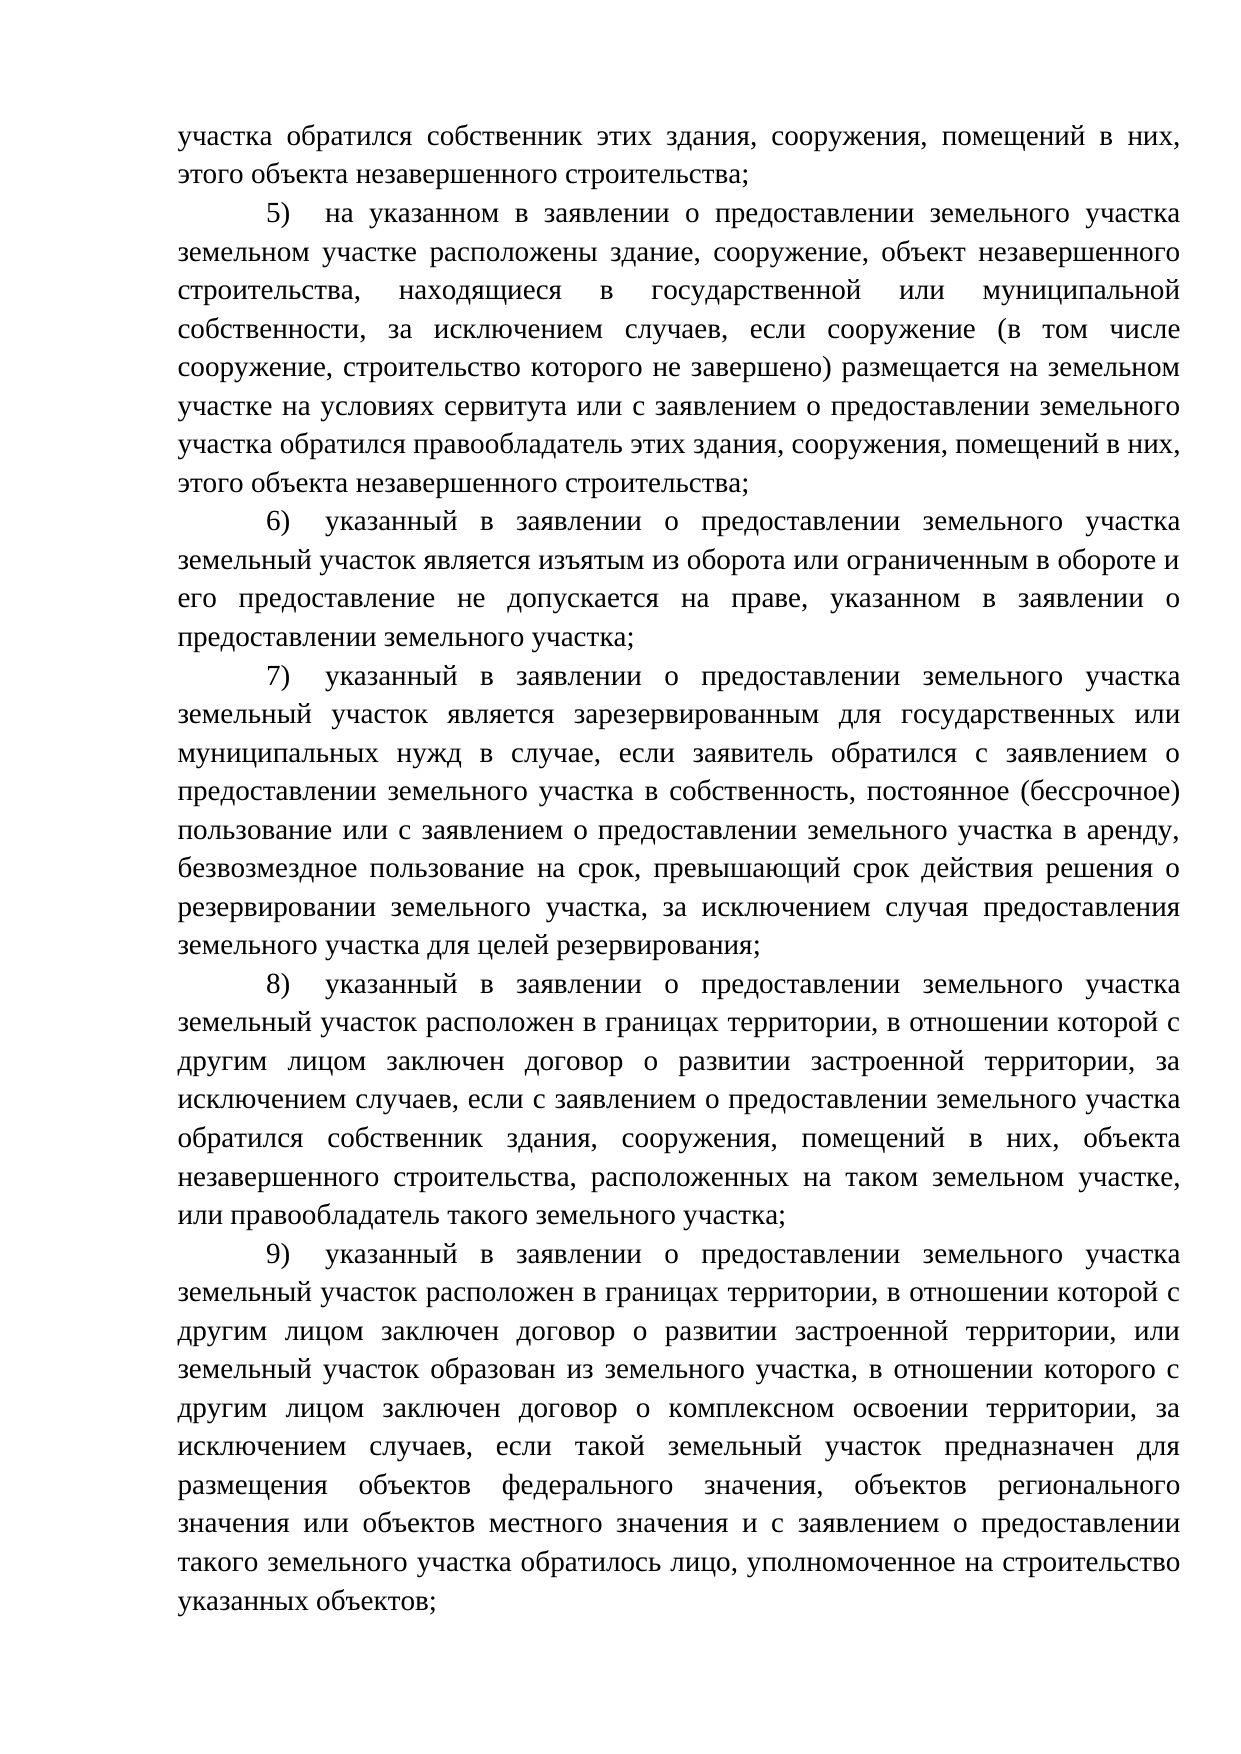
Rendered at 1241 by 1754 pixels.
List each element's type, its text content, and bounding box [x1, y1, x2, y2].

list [177, 118, 1181, 190]
list на указанном в заявлении о предоставлении земельного участка земельном участке расположены здание, сооружение, объект незавершенного строительства, находящиеся в государственной или муниципальной собственности, за исключением случаев, если сооружение (в том числе сооружение, строительство которого не завершено) размещается на земельном участке на условиях сервитута или с заявлением о предоставлении земельного участка обратился правообладатель этих здания, сооружения, помещений в них, этого объекта незавершенного строительства; [177, 195, 1181, 498]
list указанный в заявлении о предоставлении земельного участка земельный участок является зарезервированным для государственных или муниципальных нужд в случае, если заявитель обратился с заявлением о предоставлении земельного участка в собственность, постоянное (бессрочное) пользование или с заявлением о предоставлении земельного участка в аренду, безвозмездное пользование на срок, превышающий срок действия решения о резервировании земельного участка, за исключением случая предоставления земельного участка для целей резервирования; [177, 658, 1181, 961]
list указанный в заявлении о предоставлении земельного участка земельный участок расположен в границах территории, в отношении которой с другим лицом заключен договор о развитии застроенной территории, за исключением случаев, если с заявлением о предоставлении земельного участка обратился собственник здания, сооружения, помещений в них, объекта незавершенного строительства, расположенных на таком земельном участке, или правообладатель такого земельного участка; [177, 966, 1181, 1231]
list указанный в заявлении о предоставлении земельного участка земельный участок является изъятым из оборота или ограниченным в обороте и его предоставление не допускается на праве, указанном в заявлении о предоставлении земельного участка; [177, 503, 1181, 653]
list указанный в заявлении о предоставлении земельного участка земельный участок расположен в границах территории, в отношении которой с другим лицом заключен договор о развитии застроенной территории, или земельный участок образован из земельного участка, в отношении которого с другим лицом заключен договор о комплексном освоении территории, за исключением случаев, если такой земельный участок предназначен для размещения объектов федерального значения, объектов регионального значения или объектов местного значения и с заявлением о предоставлении такого земельного участка обратилось лицо, уполномоченное на строительство указанных объектов; [177, 1236, 1181, 1616]
